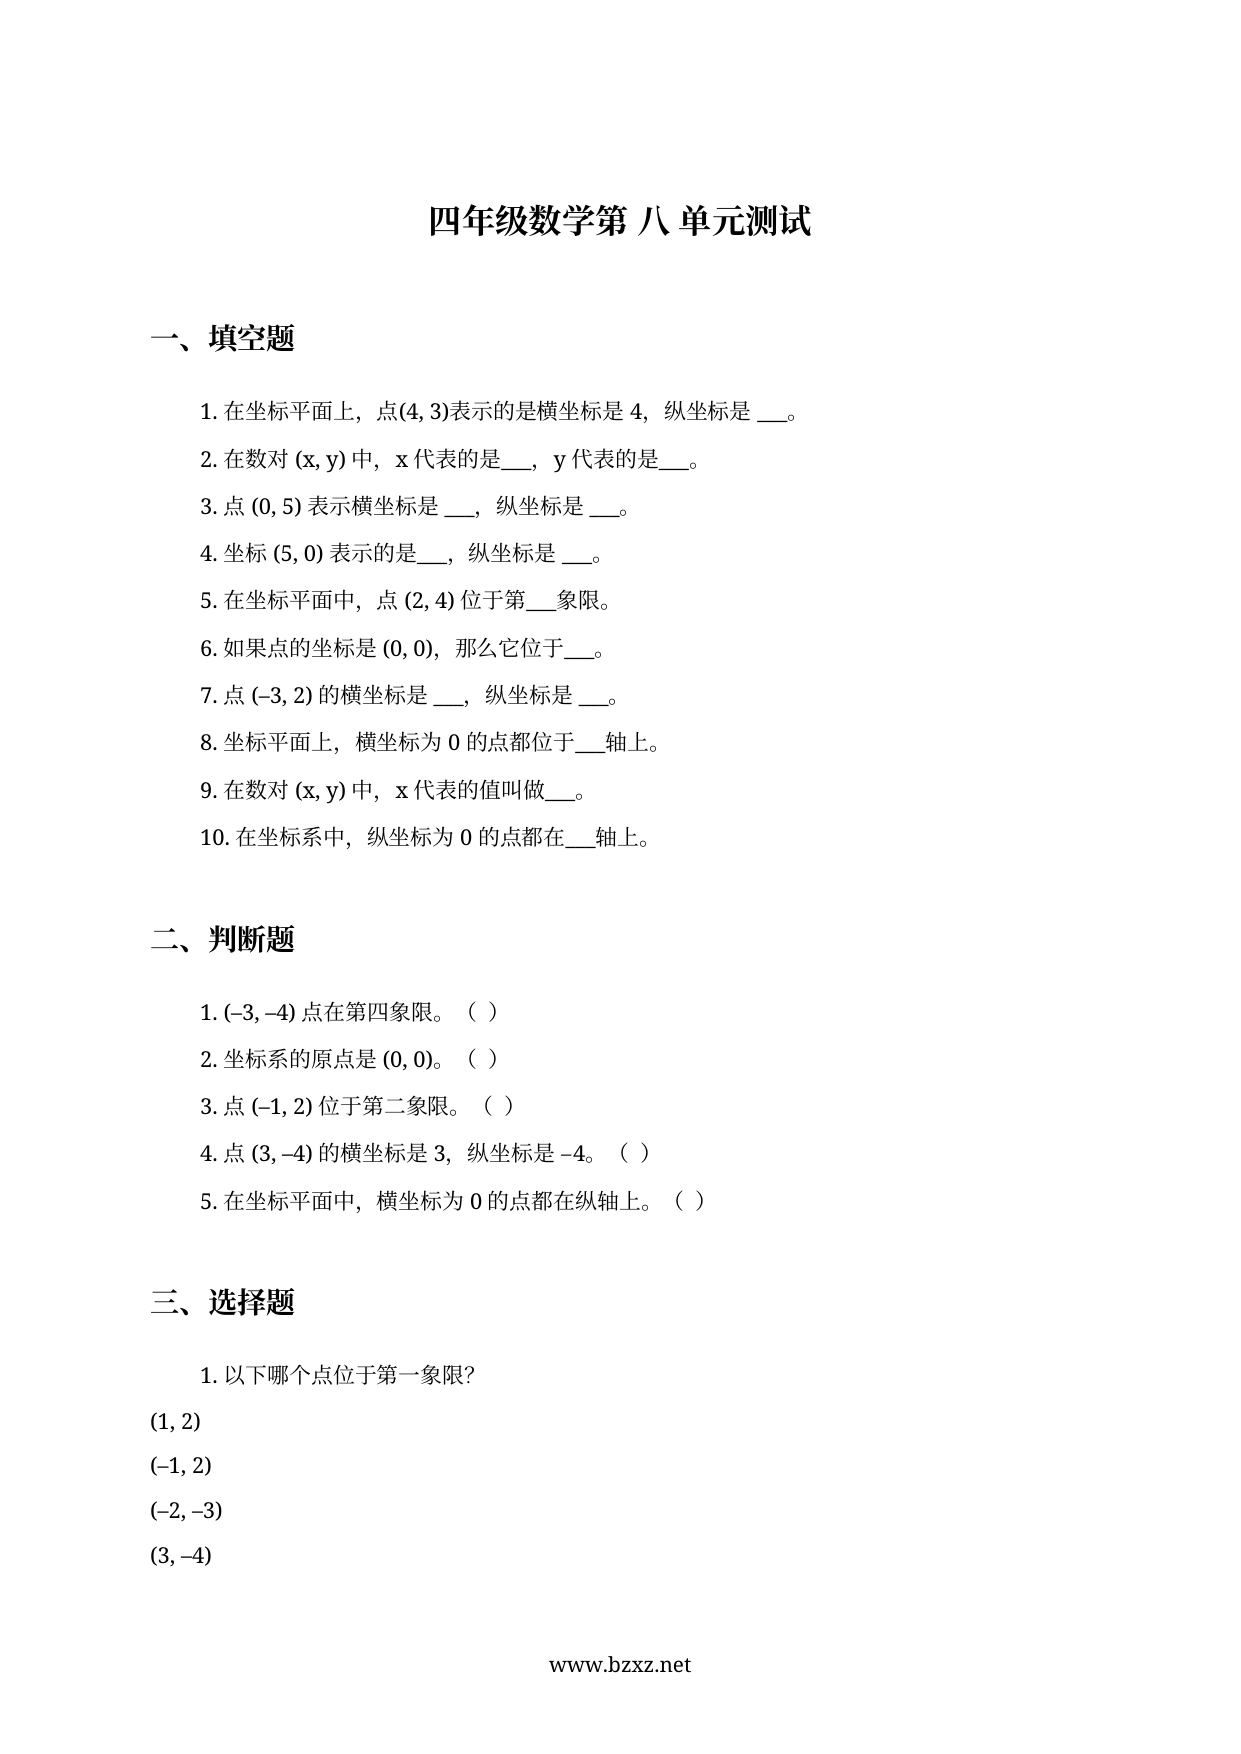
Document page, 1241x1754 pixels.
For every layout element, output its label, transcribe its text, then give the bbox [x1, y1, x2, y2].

text 1. 以下哪个点位于第一象限？ [150, 1358, 1090, 1390]
text 5. 在坐标平面中，点 (2, 4) 位于第___象限。 [150, 584, 1090, 615]
text 3. 点 (–1, 2) 位于第二象限。（ ） [150, 1089, 1090, 1121]
text (–1, 2) [150, 1451, 1090, 1480]
text 7. 点 (–3, 2) 的横坐标是 ___，纵坐标是 ___。 [150, 678, 1090, 710]
subtitle 四年级数学第 八 单元测试 [150, 195, 1090, 243]
text 9. 在数对 (x, y) 中，x 代表的值叫做___。 [150, 773, 1090, 804]
text (1, 2) [150, 1406, 1090, 1436]
text 1. 在坐标平面上，点(4, 3)表示的是横坐标是 4，纵坐标是 ___。 [150, 394, 1090, 426]
text 2. 坐标系的原点是 (0, 0)。（ ） [150, 1042, 1090, 1074]
text 8. 坐标平面上，横坐标为 0 的点都位于___轴上。 [150, 726, 1090, 757]
text (–2, –3) [150, 1495, 1090, 1525]
subtitle 三、选择题 [150, 1280, 1090, 1322]
subtitle 二、判断题 [150, 916, 1090, 958]
text (3, –4) [150, 1540, 1090, 1570]
subtitle 一、填空题 [150, 316, 1090, 358]
text 2. 在数对 (x, y) 中，x 代表的是___，y 代表的是___。 [150, 442, 1090, 473]
text 3. 点 (0, 5) 表示横坐标是 ___，纵坐标是 ___。 [150, 489, 1090, 521]
text 4. 坐标 (5, 0) 表示的是___，纵坐标是 ___。 [150, 536, 1090, 568]
text 5. 在坐标平面中，横坐标为 0 的点都在纵轴上。（ ） [150, 1184, 1090, 1216]
text 6. 如果点的坐标是 (0, 0)，那么它位于___。 [150, 631, 1090, 663]
text 10. 在坐标系中，纵坐标为 0 的点都在___轴上。 [150, 820, 1090, 852]
text 1. (–3, –4) 点在第四象限。（ ） [150, 995, 1090, 1026]
text 4. 点 (3, –4) 的横坐标是 3，纵坐标是 –4。（ ） [150, 1137, 1090, 1168]
